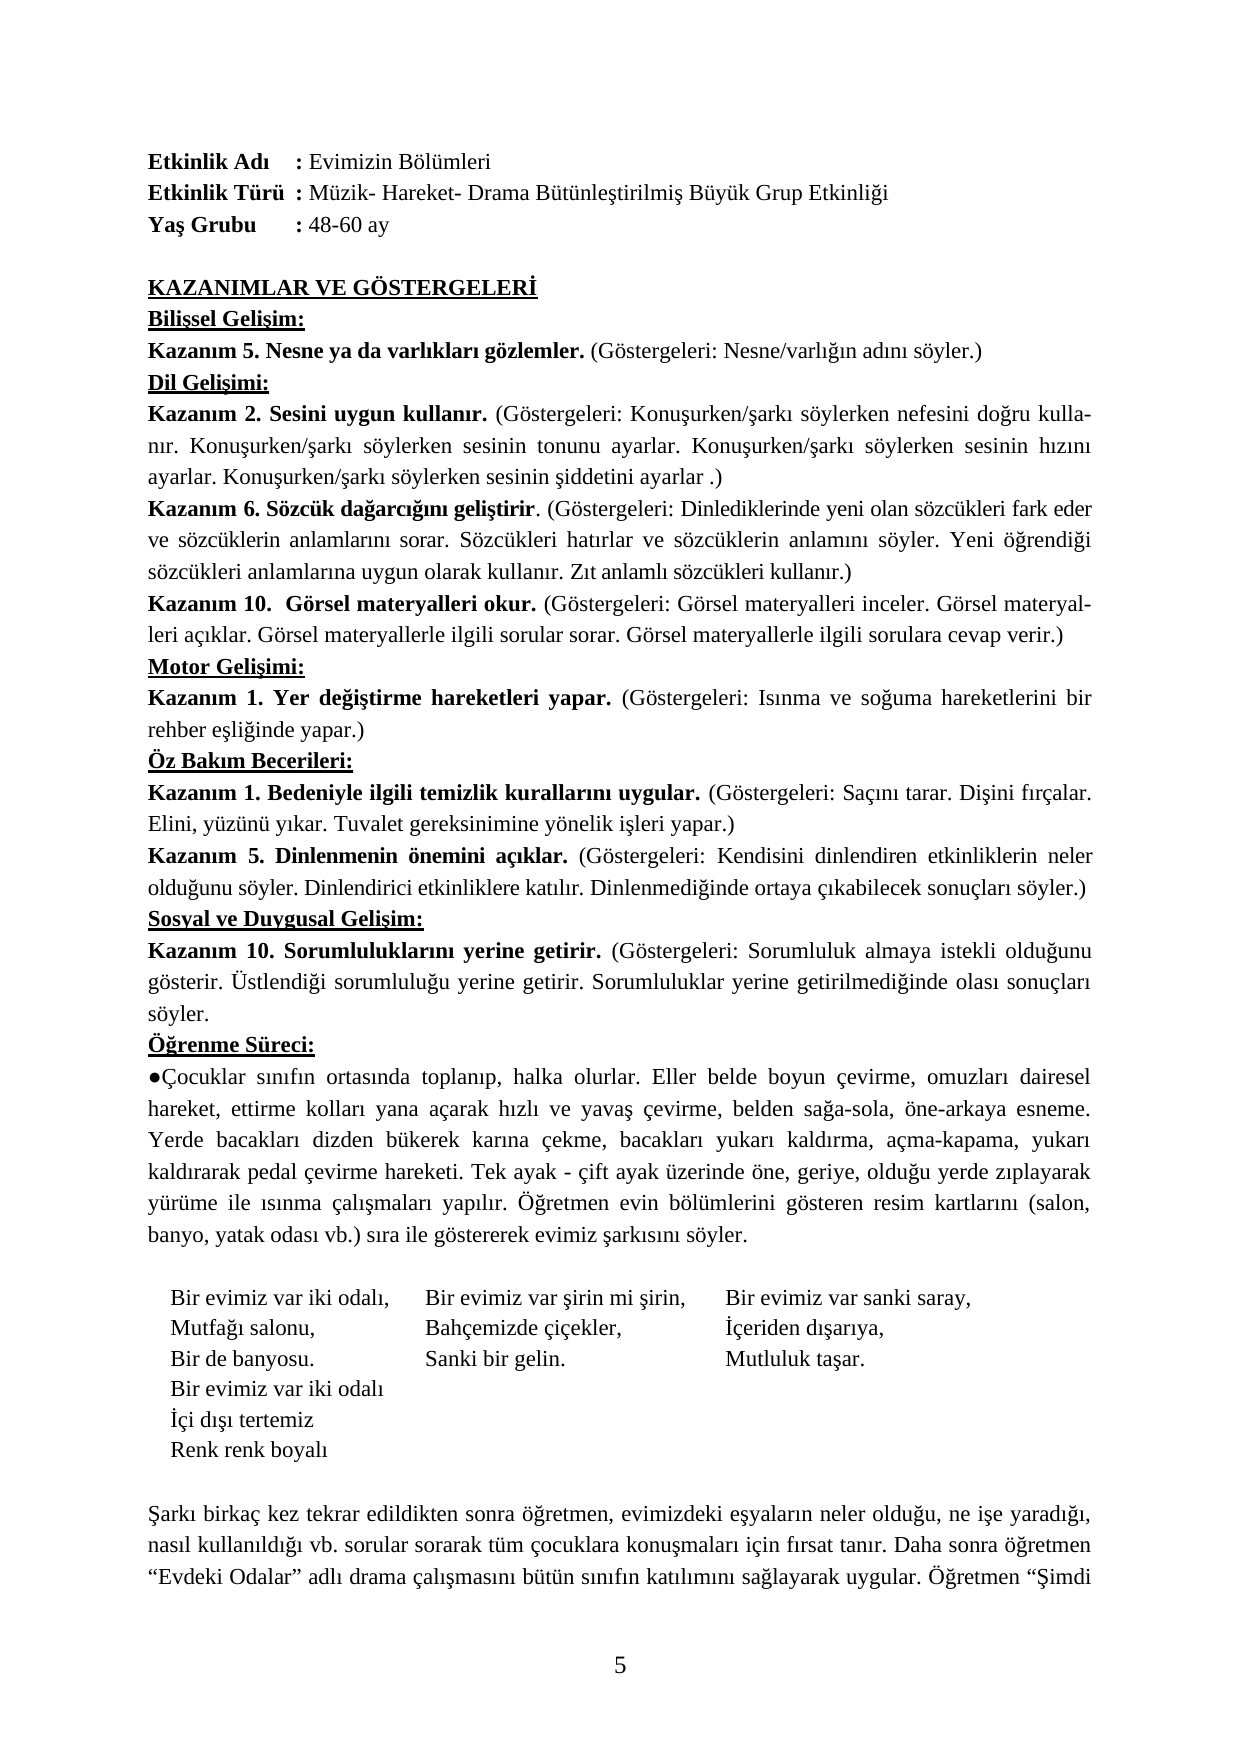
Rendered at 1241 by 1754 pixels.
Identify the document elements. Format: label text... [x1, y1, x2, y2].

text Kazanım 5. Nesne ya da varlıkları gözlemler. (Göstergeleri: Nesne/varlığın adını söyler.) [148, 337, 1092, 363]
text Etkinlik Adı : Evimizin Bölümleri [148, 148, 1092, 174]
table_header Bir evimiz var sanki saray, İçeriden dışarıya, Mutluluk taşar. [714, 1284, 989, 1500]
text Kazanım 5. Dinlenmenin önemini açıklar. (Göstergeleri: Kendisini dinlendiren etkinliklerin neler olduğunu söyler. Dinlendirici etkinliklere katılır. Dinlenmediğinde ortaya çıkabilecek sonuçları söyler.) [148, 842, 1092, 900]
text Yaş Grubu : 48-60 ay [148, 211, 1092, 237]
text Etkinlik Türü : Müzik- Hareket- Drama Bütünleştirilmiş Büyük Grup Etkinliği [148, 179, 1092, 206]
text Kazanım 2. Sesini uygun kullanır. (Göstergeleri: Konuşurken/şarkı söylerken nefesini doğru kulla-nır. Konuşurken/şarkı söylerken sesinin tonunu ayarlar. Konuşurken/şarkı söylerken sesinin hızını ayarlar. Konuşurken/şarkı söylerken sesinin şiddetini ayarlar .) [148, 400, 1092, 490]
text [148, 1500, 1092, 1589]
text Kazanım 1. Yer değiştirme hareketleri yapar. (Göstergeleri: Isınma ve soğuma hareketlerini bir rehber eşliğinde yapar.) [148, 684, 1092, 742]
text KAZANIMLAR VE GÖSTERGELERİ [148, 274, 1092, 300]
table_header Bir evimiz var şirin mi şirin, Bahçemizde çiçekler, Sanki bir gelin. [414, 1284, 714, 1500]
text Sosyal ve Duygusal Gelişim: [148, 905, 1092, 932]
table_header Bir evimiz var iki odalı, Mutfağı salonu, Bir de banyosu. Bir evimiz var iki odalı İçi dışı tertemiz Renk renk boyalı [159, 1284, 414, 1500]
text Kazanım 10. Sorumluluklarını yerine getirir. (Göstergeleri: Sorumluluk almaya istekli olduğunu gösterir. Üstlendiği sorumluluğu yerine getirir. Sorumluluklar yerine getirilmediğinde olası sonuçları söyler. [148, 937, 1092, 1026]
text Kazanım 1. Bedeniyle ilgili temizlik kurallarını uygular. (Göstergeleri: Saçını tarar. Dişini fırçalar. Elini, yüzünü yıkar. Tuvalet gereksinimine yönelik işleri yapar.) [148, 779, 1092, 837]
text Kazanım 10. Görsel materyalleri okur. (Göstergeleri: Görsel materyalleri inceler. Görsel materyal-leri açıklar. Görsel materyallerle ilgili sorular sorar. Görsel materyallerle ilgili sorulara cevap verir.) [148, 589, 1092, 647]
text Kazanım 6. Sözcük dağarcığını geliştirir. (Göstergeleri: Dinlediklerinde yeni olan sözcükleri fark eder ve sözcüklerin anlamlarını sorar. Sözcükleri hatırlar ve sözcüklerin anlamını söyler. Yeni öğrendiği sözcükleri anlamlarına uygun olarak kullanır. Zıt anlamlı sözcükleri kullanır.) [148, 495, 1092, 584]
text Motor Gelişimi: [148, 653, 1092, 679]
text Öz Bakım Becerileri: [148, 747, 1092, 774]
text Öğrenme Süreci: [148, 1031, 1092, 1058]
text Dil Gelişimi: [148, 369, 1092, 395]
text ●Çocuklar sınıfın ortasında toplanıp, halka olurlar. Eller belde boyun çevirme, omuzları dairesel hareket, ettirme kolları yana açarak hızlı ve yavaş çevirme, belden sağa-sola, öne-arkaya esneme. Yerde bacakları dizden bükerek karına çekme, bacakları yukarı kaldırma, açma-kapama, yukarı kaldırarak pedal çevirme hareketi. Tek ayak - çift ayak üzerinde öne, geriye, olduğu yerde zıplayarak yürüme ile ısınma çalışmaları yapılır. Öğretmen evin bölümlerini gösteren resim kartlarını (salon, banyo, yatak odası vb.) sıra ile göstererek evimiz şarkısını söyler. [148, 1063, 1092, 1247]
text Bilişsel Gelişim: [148, 306, 1092, 332]
